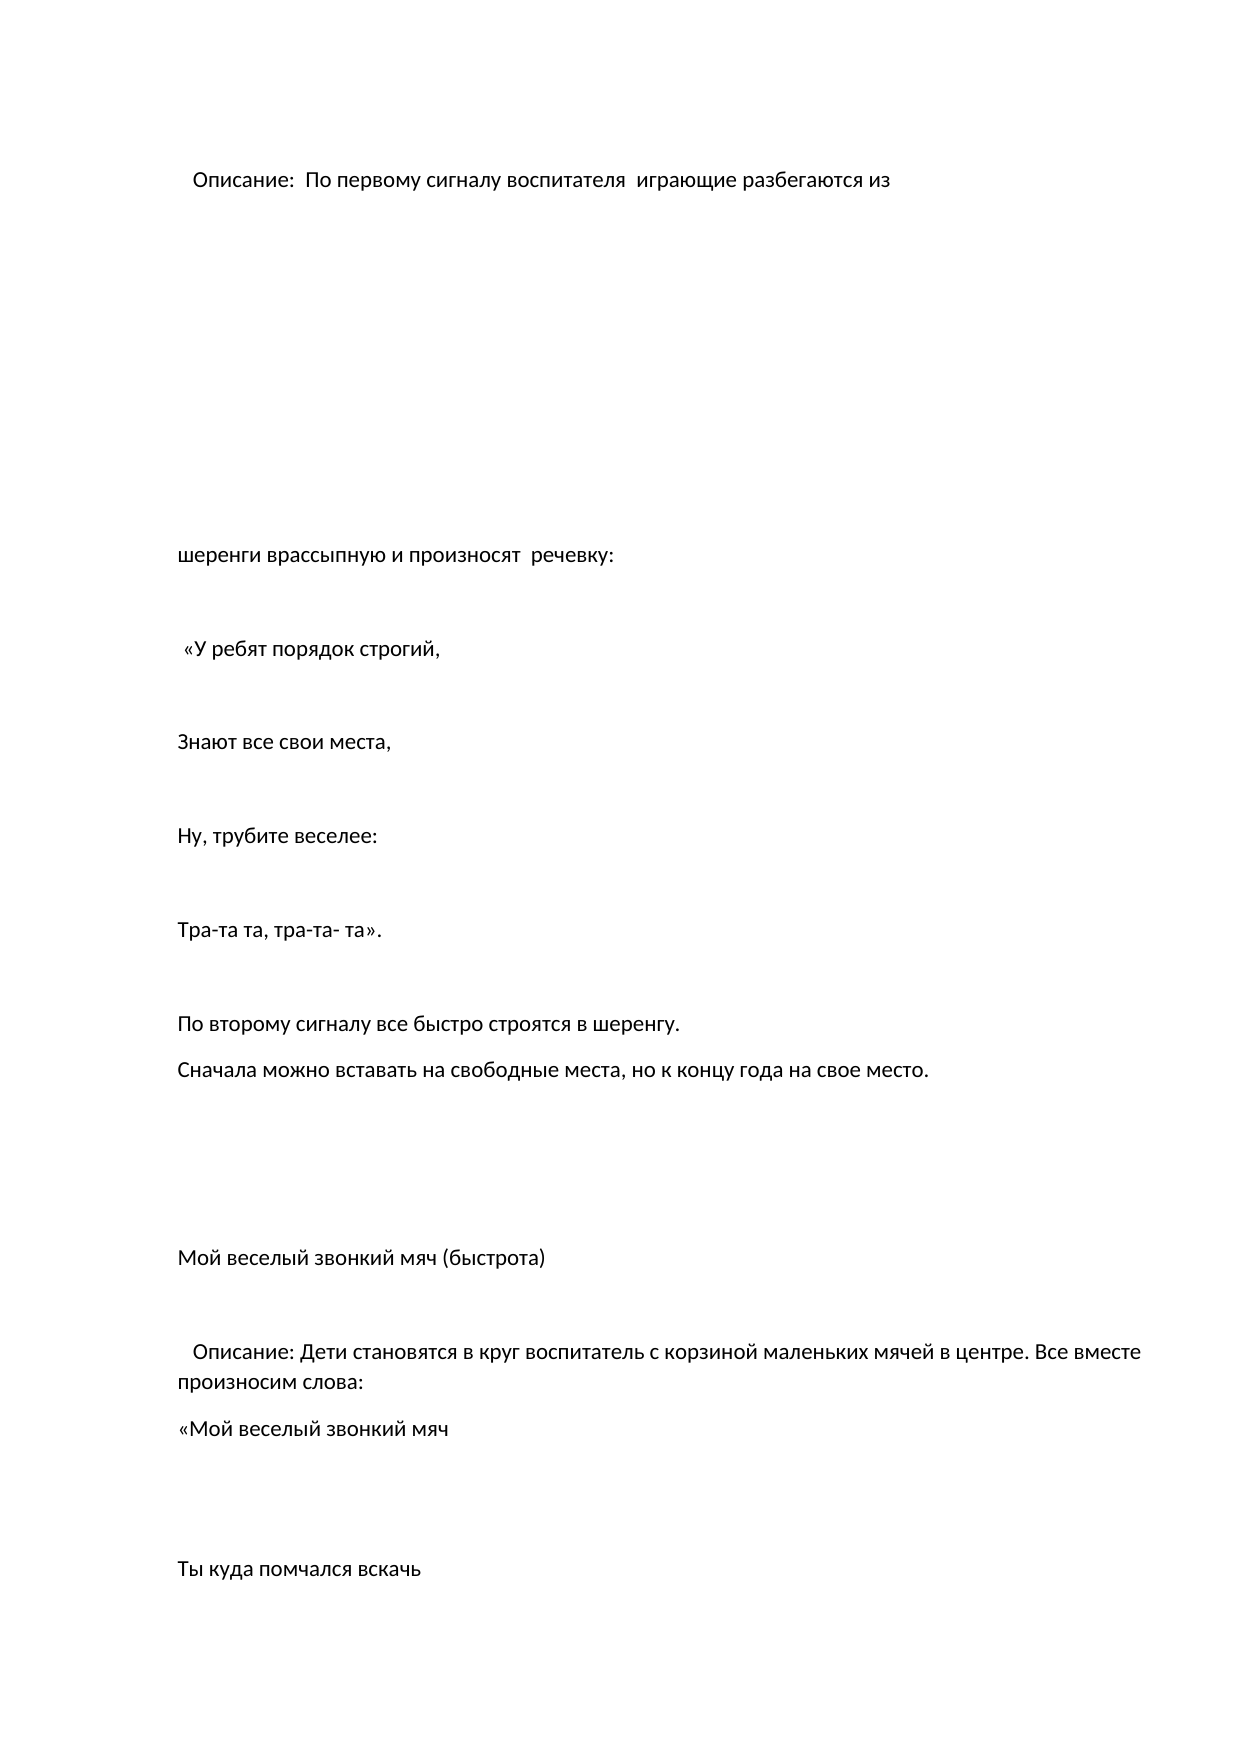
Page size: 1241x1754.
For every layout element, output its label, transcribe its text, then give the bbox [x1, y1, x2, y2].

text шеренги врассыпную и произносят речевку: [177, 540, 1152, 568]
text Знают все свои места, [177, 727, 1152, 756]
text Описание: По первому сигналу воспитателя играющие разбегаются из [177, 165, 1152, 193]
text Ты куда помчался вскачь [177, 1554, 1152, 1583]
text Мой веселый звонкий мяч (быстрота) [177, 1243, 1152, 1271]
text Тра-та та, тра-та- та». [177, 915, 1152, 943]
text Сначала можно вставать на свободные места, но к концу года на свое место. [177, 1056, 1152, 1084]
text Описание: Дети становятся в круг воспитатель с корзиной маленьких мячей в центре. Все вместе произносим слова: [177, 1337, 1152, 1395]
text «Мой веселый звонкий мяч [177, 1414, 1152, 1442]
text «У ребят порядок строгий, [177, 634, 1152, 662]
text Ну, трубите веселее: [177, 821, 1152, 849]
text По второму сигналу все быстро строятся в шеренгу. [177, 1009, 1152, 1037]
